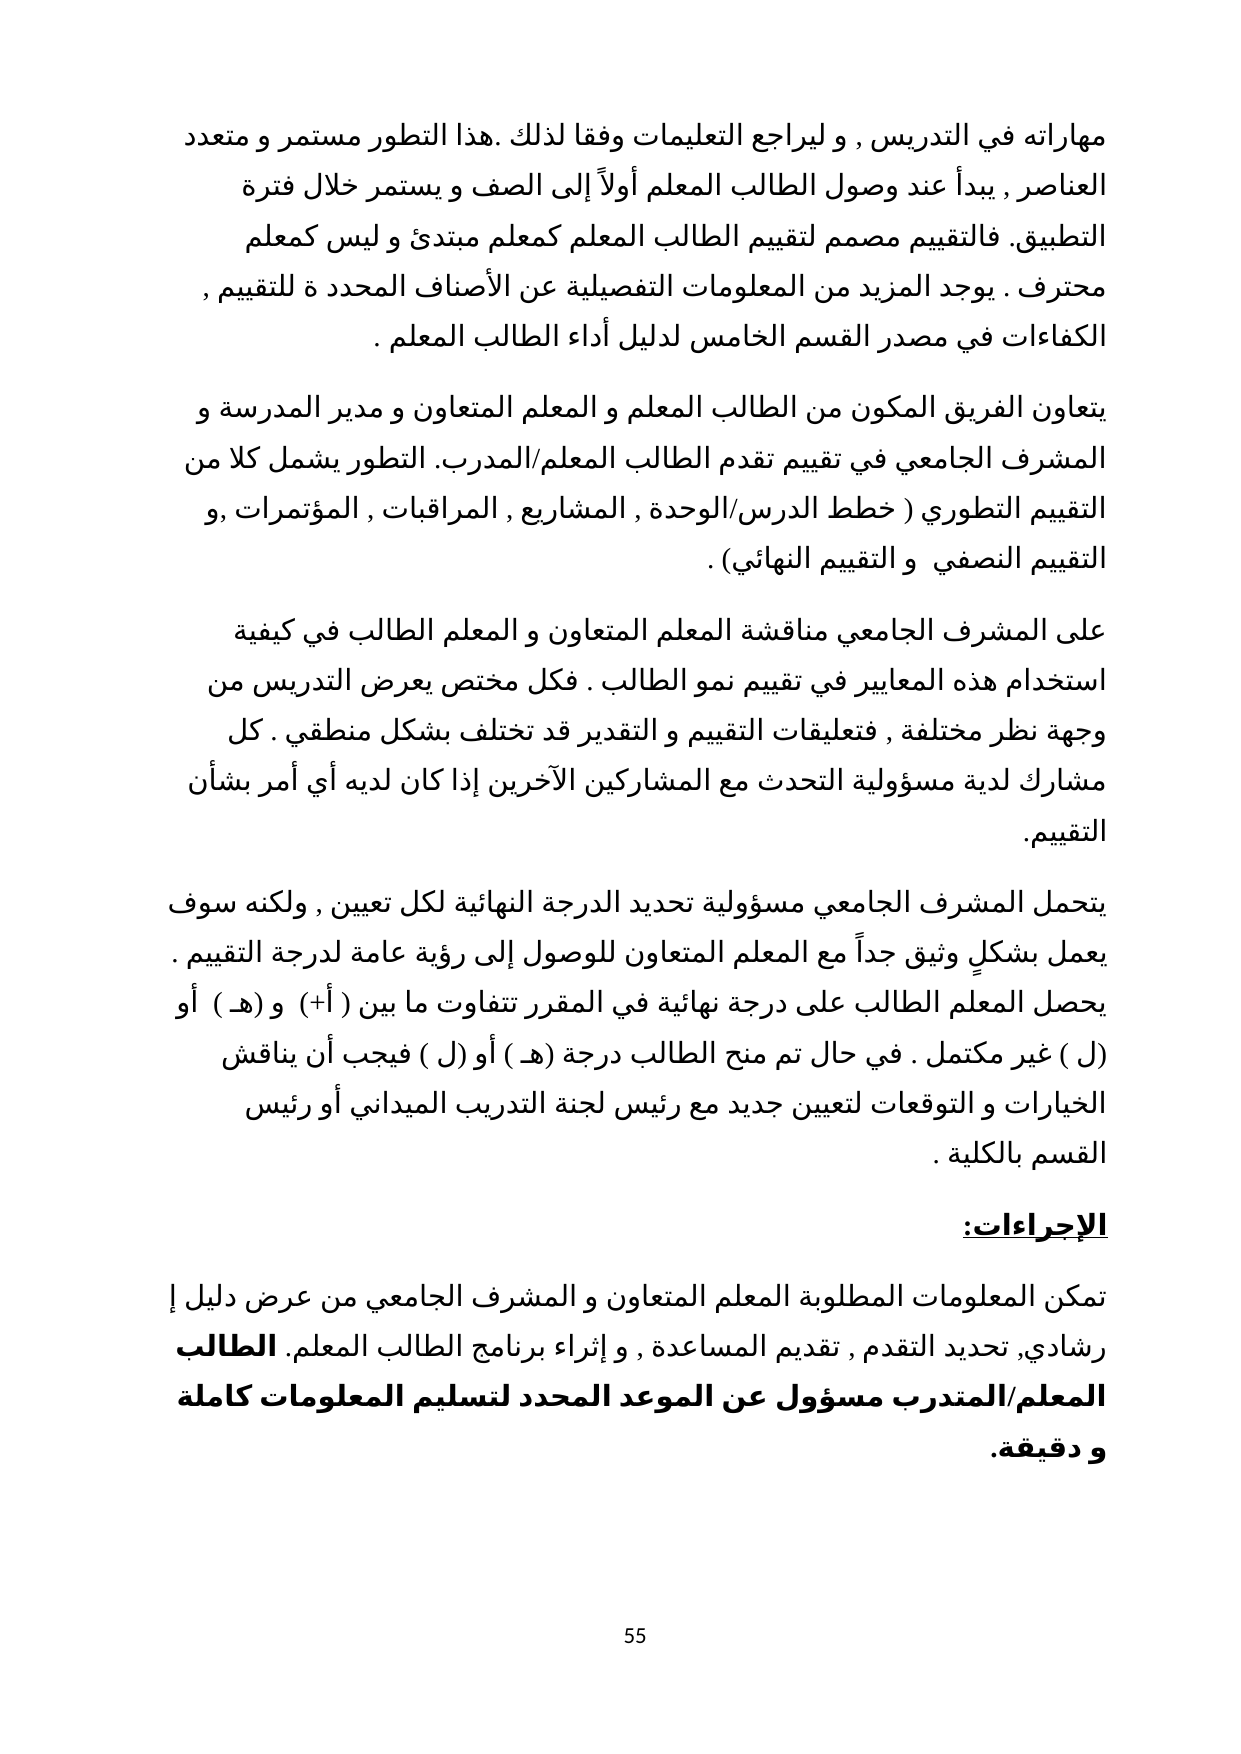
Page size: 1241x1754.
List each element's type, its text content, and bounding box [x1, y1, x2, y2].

text على المشرف الجامعي مناقشة المعلم المتعاون و المعلم الطالب في كيفية استخدام هذه المعايير في تقييم نمو الطالب . فكل مختص يعرض التدريس من وجهة نظر مختلفة , فتعليقات التقييم و التقدير قد تختلف بشكل منطقي . كل مشارك لدية مسؤولية التحدث مع المشاركين الآخرين إذا كان لديه أي أمر بشأن التقييم. [162, 613, 1107, 847]
text الإجراءات: [162, 1208, 1107, 1241]
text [162, 118, 1107, 353]
text يتحمل المشرف الجامعي مسؤولية تحديد الدرجة النهائية لكل تعيين , ولكنه سوف يعمل بشكلٍ وثيق جداً مع المعلم المتعاون للوصول إلى رؤية عامة لدرجة التقييم . يحصل المعلم الطالب على درجة نهائية في المقرر تتفاوت ما بين ( أ+) و (هـ ) أو (ل ) غير مكتمل . في حال تم منح الطالب درجة (هـ ) أو (ل ) فيجب أن يناقش الخيارات و التوقعات لتعيين جديد مع رئيس لجنة التدريب الميداني أو رئيس القسم بالكلية . [162, 885, 1107, 1170]
text يتعاون الفريق المكون من الطالب المعلم و المعلم المتعاون و مدير المدرسة و المشرف الجامعي في تقييم تقدم الطالب المعلم/المدرب. التطور يشمل كلا من التقييم التطوري ( خطط الدرس/الوحدة , المشاريع , المراقبات , المؤتمرات ,و التقييم النصفي و التقييم النهائي) . [162, 391, 1107, 575]
text تمكن المعلومات المطلوبة المعلم المتعاون و المشرف الجامعي من عرض دليل إ رشادي, تحديد التقدم , تقديم المساعدة , و إثراء برنامج الطالب المعلم. الطالب المعلم/المتدرب مسؤول عن الموعد المحدد لتسليم المعلومات كاملة و دقيقة. [162, 1279, 1107, 1463]
